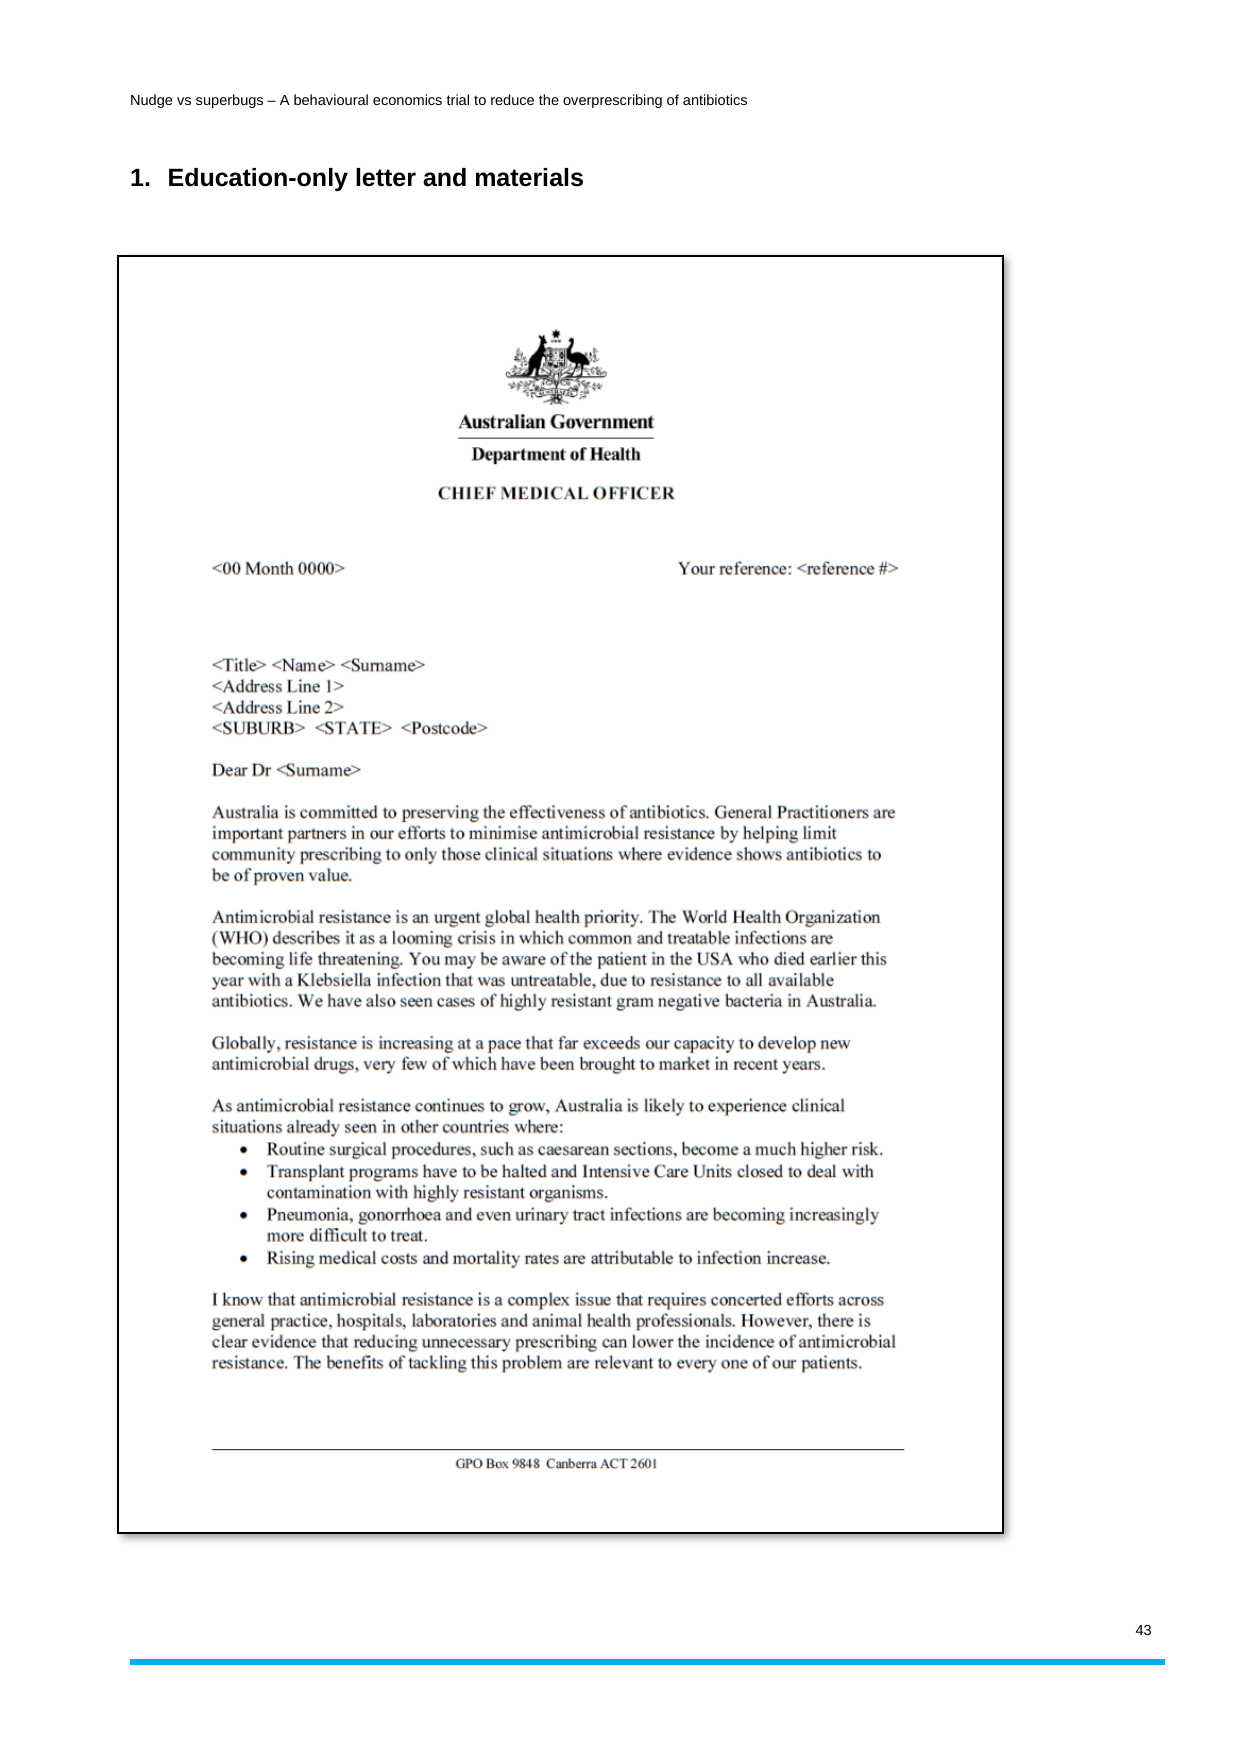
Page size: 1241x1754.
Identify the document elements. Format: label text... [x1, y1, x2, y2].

picture [119, 258, 1002, 1532]
subtitle Education-only letter and materials [130, 163, 992, 192]
